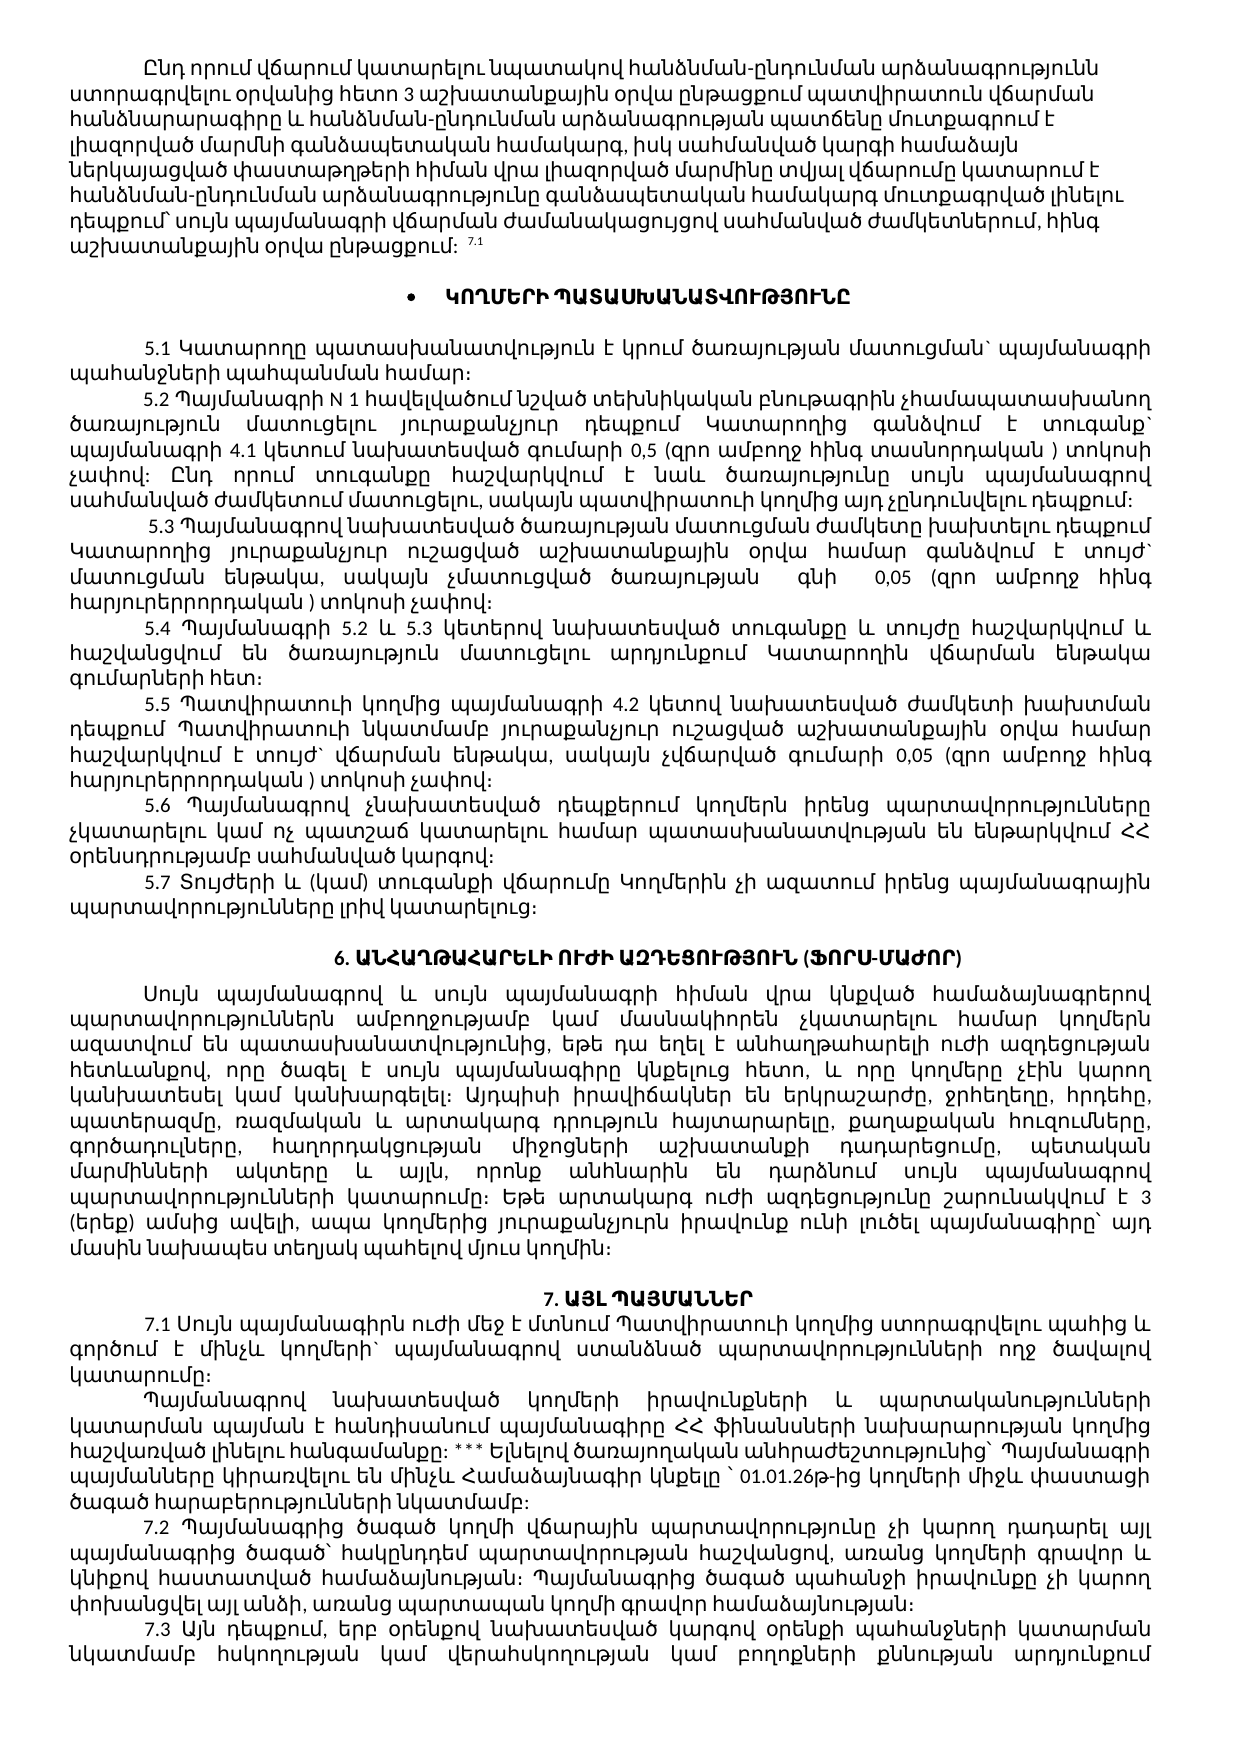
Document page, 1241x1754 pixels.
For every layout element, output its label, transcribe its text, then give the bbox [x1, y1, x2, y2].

text 7.1 Սույն պայմանագիրն ուժի մեջ է մտնում Պատվիրատուի կողմից ստորագրվելու պահից և գործում է մինչև կողմերի` պայմանագրով ստանձնած պարտավորությունների ողջ ծավալով կատարումը։ [69, 1311, 1152, 1387]
text Ընդ որում վճարում կատարելու նպատակով հանձնման-ընդունման արձանագրությունն ստորագրվելու օրվանից հետո 3 աշխատանքային օրվա ընթացքում պատվիրատուն վճարման հանձնարարագիրը և հանձնման-ընդունման արձանագրության պատճենը մուտքագրում է լիազորված մարմնի գանձապետական համակարգ, իսկ սահմանված կարգի համաձայն ներկայացված փաստաթղթերի հիման վրա լիազորված մարմինը տվյալ վճարումը կատարում է հանձնման-ընդունման արձանագրությունը գանձապետական համակարգ մուտքագրված լինելու դեպքում՝ սույն պայմանագրի վճարման ժամանակացույցով սահմանված ժամկետներում, հինգ աշխատանքային օրվա ընթացքում: 7.1 [69, 56, 1152, 259]
text 7. ԱՅԼ ՊԱՅՄԱՆՆԵՐ [69, 1286, 1152, 1311]
text 5.7 Տույժերի և (կամ) տուգանքի վճարումը Կողմերին չի ազատում իրենց պայմանագրային պարտավորությունները լրիվ կատարելուց։ [69, 869, 1152, 920]
text 5.2 Պայմանագրի N 1 հավելվածում նշված տեխնիկական բնութագրին չհամապատասխանող ծառայություն մատուցելու յուրաքանչյուր դեպքում Կատարողից գանձվում է տուգանք` պայմանագրի 4.1 կետում նախատեսված գումարի 0,5 (զրո ամբողջ հինգ տասնորդական ) տոկոսի չափով: Ընդ որում տուգանքը հաշվարկվում է նաև ծառայությունը սույն պայմանագրով սահմանված ժամկետում մատուցելու, սակայն պատվիրատուի կողմից այդ չընդունվելու դեպքում: [69, 386, 1152, 513]
text 5.3 Պայմանագրով նախատեսված ծառայության մատուցման ժամկետը խախտելու դեպքում Կատարողից յուրաքանչյուր ուշացված աշխատանքային օրվա համար գանձվում է տույժ` մատուցման ենթակա, սակայն չմատուցված ծառայության գնի 0,05 (զրո ամբողջ հինգ հարյուրերրորդական ) տոկոսի չափով։ [69, 513, 1152, 615]
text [69, 1616, 1152, 1667]
list ԿՈՂՄԵՐԻ ՊԱՏԱՍԽԱՆԱՏՎՈՒԹՅՈՒՆԸ [107, 284, 1152, 310]
text Սույն պայմանագրով և սույն պայմանագրի հիման վրա կնքված համաձայնագրերով պարտավորություններն ամբողջությամբ կամ մասնակիորեն չկատարելու համար կողմերն ազատվում են պատասխանատվությունից, եթե դա եղել է անհաղթահարելի ուժի ազդեցության հետևանքով, որը ծագել է սույն պայմանագիրը կնքելուց հետո, և որը կողմերը չէին կարող կանխատեսել կամ կանխարգելել։ Այդպիսի իրավիճակներ են երկրաշարժը, ջրհեղեղը, հրդեհը, պատերազմը, ռազմական և արտակարգ դրություն հայտարարելը, քաղաքական հուզումները, գործադուլները, հաղորդակցության միջոցների աշխատանքի դադարեցումը, պետական մարմինների ակտերը և այլն, որոնք անհնարին են դարձնում սույն պայմանագրով պարտավորությունների կատարումը։ Եթե արտակարգ ուժի ազդեցությունը շարունակվում է 3 (երեք) ամսից ավելի, ապա կողմերից յուրաքանչյուրն իրավունք ունի լուծել պայմանագիրը՝ այդ մասին նախապես տեղյակ պահելով մյուս կողմին։ [69, 981, 1152, 1260]
text 7.2 Պայմանագրից ծագած կողմի վճարային պարտավորությունը չի կարող դադարել այլ պայմանագրից ծագած՝ հակընդդեմ պարտավորության հաշվանցով, առանց կողմերի գրավոր և կնիքով հաստատված համաձայնության։ Պայմանագրից ծագած պահանջի իրավունքը չի կարող փոխանցվել այլ անձի, առանց պարտապան կողմի գրավոր համաձայնության։ [69, 1514, 1152, 1616]
text 5.4 Պայմանագրի 5.2 և 5.3 կետերով նախատեսված տուգանքը և տույժը հաշվարկվում և հաշվանցվում են ծառայություն մատուցելու արդյունքում Կատարողին վճարման ենթակա գումարների հետ։ [69, 615, 1152, 691]
text 5.1 Կատարողը պատասխանատվություն է կրում ծառայության մատուցման` պայմանագրի պահանջների պահպանման համար։ [69, 335, 1152, 386]
text 5.6 Պայմանագրով չնախատեսված դեպքերում կողմերն իրենց պարտավորությունները չկատարելու կամ ոչ պատշաճ կատարելու համար պատասխանատվության են ենթարկվում ՀՀ օրենսդրությամբ սահմանված կարգով։ [69, 793, 1152, 869]
text 6. ԱՆՀԱՂԹԱՀԱՐԵԼԻ ՈՒԺԻ ԱԶԴԵՑՈՒԹՅՈՒՆ (ՖՈՐՍ-ՄԱԺՈՐ) [69, 945, 1152, 971]
text Պայմանագրով նախատեսված կողմերի իրավունքների և պարտականությունների կատարման պայման է հանդիսանում պայմանագիրը ՀՀ ֆինանսների նախարարության կողմից հաշվառված լինելու հանգամանքը: *** Ելնելով ծառայողական անհրաժեշտությունից՝ Պայմանագրի պայմանները կիրառվելու են մինչև Համաձայնագիր կնքելը ՝ 01.01.26թ-ից կողմերի միջև փաստացի ծագած հարաբերությունների նկատմամբ: [69, 1387, 1152, 1514]
text 5.5 Պատվիրատուի կողմից պայմանագրի 4.2 կետով նախատեսված ժամկետի խախտման դեպքում Պատվիրատուի նկատմամբ յուրաքանչյուր ուշացված աշխատանքային օրվա համար հաշվարկվում է տույժ` վճարման ենթակա, սակայն չվճարված գումարի 0,05 (զրո ամբողջ հինգ հարյուրերրորդական ) տոկոսի չափով։ [69, 691, 1152, 793]
